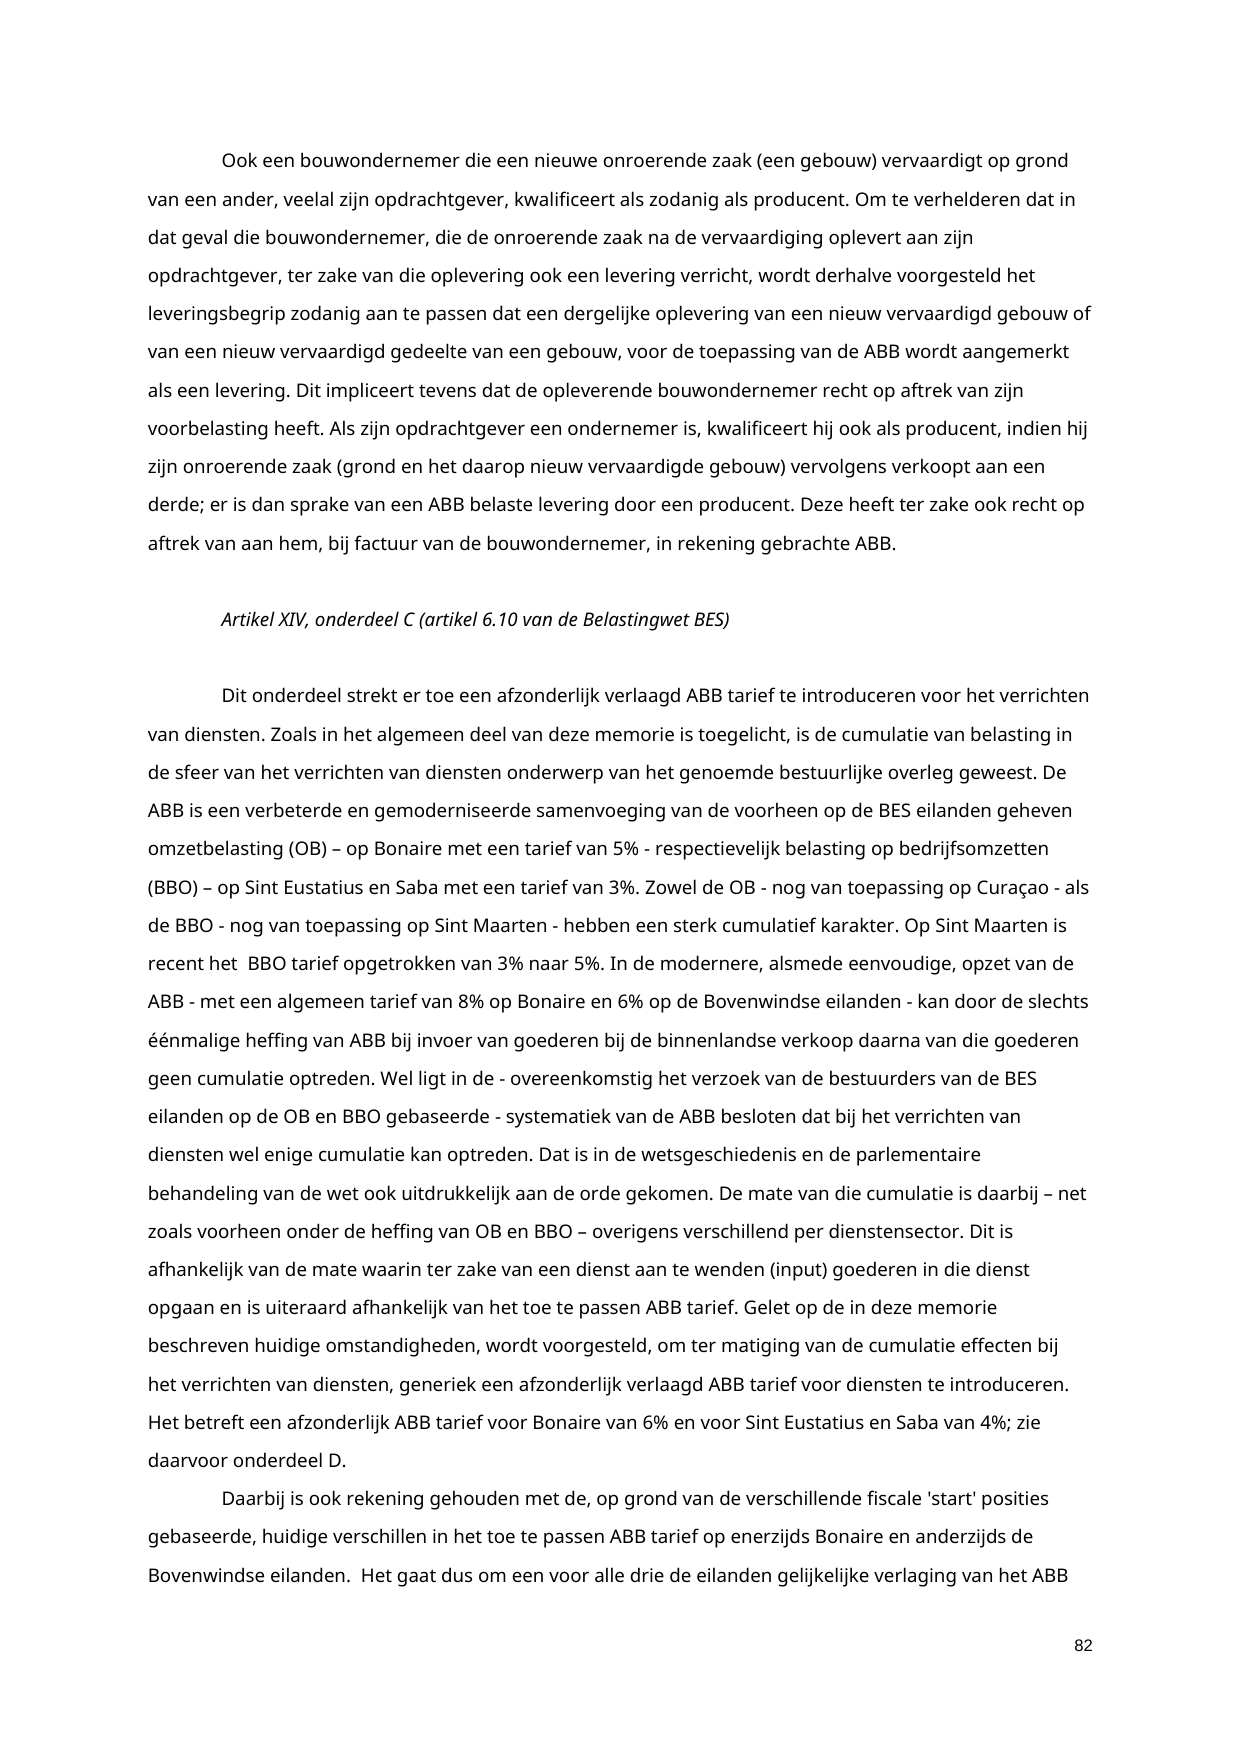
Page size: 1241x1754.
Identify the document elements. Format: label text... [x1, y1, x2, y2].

text Artikel XIV, onderdeel C (artikel 6.10 van de Belastingwet BES) [148, 606, 1093, 632]
text Dit onderdeel strekt er toe een afzonderlijk verlaagd ABB tarief te introduceren voor het verrichten van diensten. Zoals in het algemeen deel van deze memorie is toegelicht, is de cumulatie van belasting in de sfeer van het verrichten van diensten onderwerp van het genoemde bestuurlijke overleg geweest. De ABB is een verbeterde en gemoderniseerde samenvoeging van de voorheen op de BES eilanden geheven omzetbelasting (OB) – op Bonaire met een tarief van 5% - respectievelijk belasting op bedrijfsomzetten (BBO) – op Sint Eustatius en Saba met een tarief van 3%. Zowel de OB - nog van toepassing op Curaçao - als de BBO - nog van toepassing op Sint Maarten - hebben een sterk cumulatief karakter. Op Sint Maarten is recent het BBO tarief opgetrokken van 3% naar 5%. In de modernere, alsmede eenvoudige, opzet van de ABB - met een algemeen tarief van 8% op Bonaire en 6% op de Bovenwindse eilanden - kan door de slechts éénmalige heffing van ABB bij invoer van goederen bij de binnenlandse verkoop daarna van die goederen geen cumulatie optreden. Wel ligt in de - overeenkomstig het verzoek van de bestuurders van de BES eilanden op de OB en BBO gebaseerde - systematiek van de ABB besloten dat bij het verrichten van diensten wel enige cumulatie kan optreden. Dat is in de wetsgeschiedenis en de parlementaire behandeling van de wet ook uitdrukkelijk aan de orde gekomen. De mate van die cumulatie is daarbij – net zoals voorheen onder de heffing van OB en BBO – overigens verschillend per dienstensector. Dit is afhankelijk van de mate waarin ter zake van een dienst aan te wenden (input) goederen in die dienst opgaan en is uiteraard afhankelijk van het toe te passen ABB tarief. Gelet op de in deze memorie beschreven huidige omstandigheden, wordt voorgesteld, om ter matiging van de cumulatie effecten bij het verrichten van diensten, generiek een afzonderlijk verlaagd ABB tarief voor diensten te introduceren. Het betreft een afzonderlijk ABB tarief voor Bonaire van 6% en voor Sint Eustatius en Saba van 4%; zie daarvoor onderdeel D. [148, 683, 1093, 1473]
text Ook een bouwondernemer die een nieuwe onroerende zaak (een gebouw) vervaardigt op grond van een ander, veelal zijn opdrachtgever, kwalificeert als zodanig als producent. Om te verhelderen dat in dat geval die bouwondernemer, die de onroerende zaak na de vervaardiging oplevert aan zijn opdrachtgever, ter zake van die oplevering ook een levering verricht, wordt derhalve voorgesteld het leveringsbegrip zodanig aan te passen dat een dergelijke oplevering van een nieuw vervaardigd gebouw of van een nieuw vervaardigd gedeelte van een gebouw, voor de toepassing van de ABB wordt aangemerkt als een levering. Dit impliceert tevens dat de opleverende bouwondernemer recht op aftrek van zijn voorbelasting heeft. Als zijn opdrachtgever een ondernemer is, kwalificeert hij ook als producent, indien hij zijn onroerende zaak (grond en het daarop nieuw vervaardigde gebouw) vervolgens verkoopt aan een derde; er is dan sprake van een ABB belaste levering door een producent. Deze heeft ter zake ook recht op aftrek van aan hem, bij factuur van de bouwondernemer, in rekening gebrachte ABB. [148, 148, 1093, 555]
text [148, 1486, 1093, 1588]
